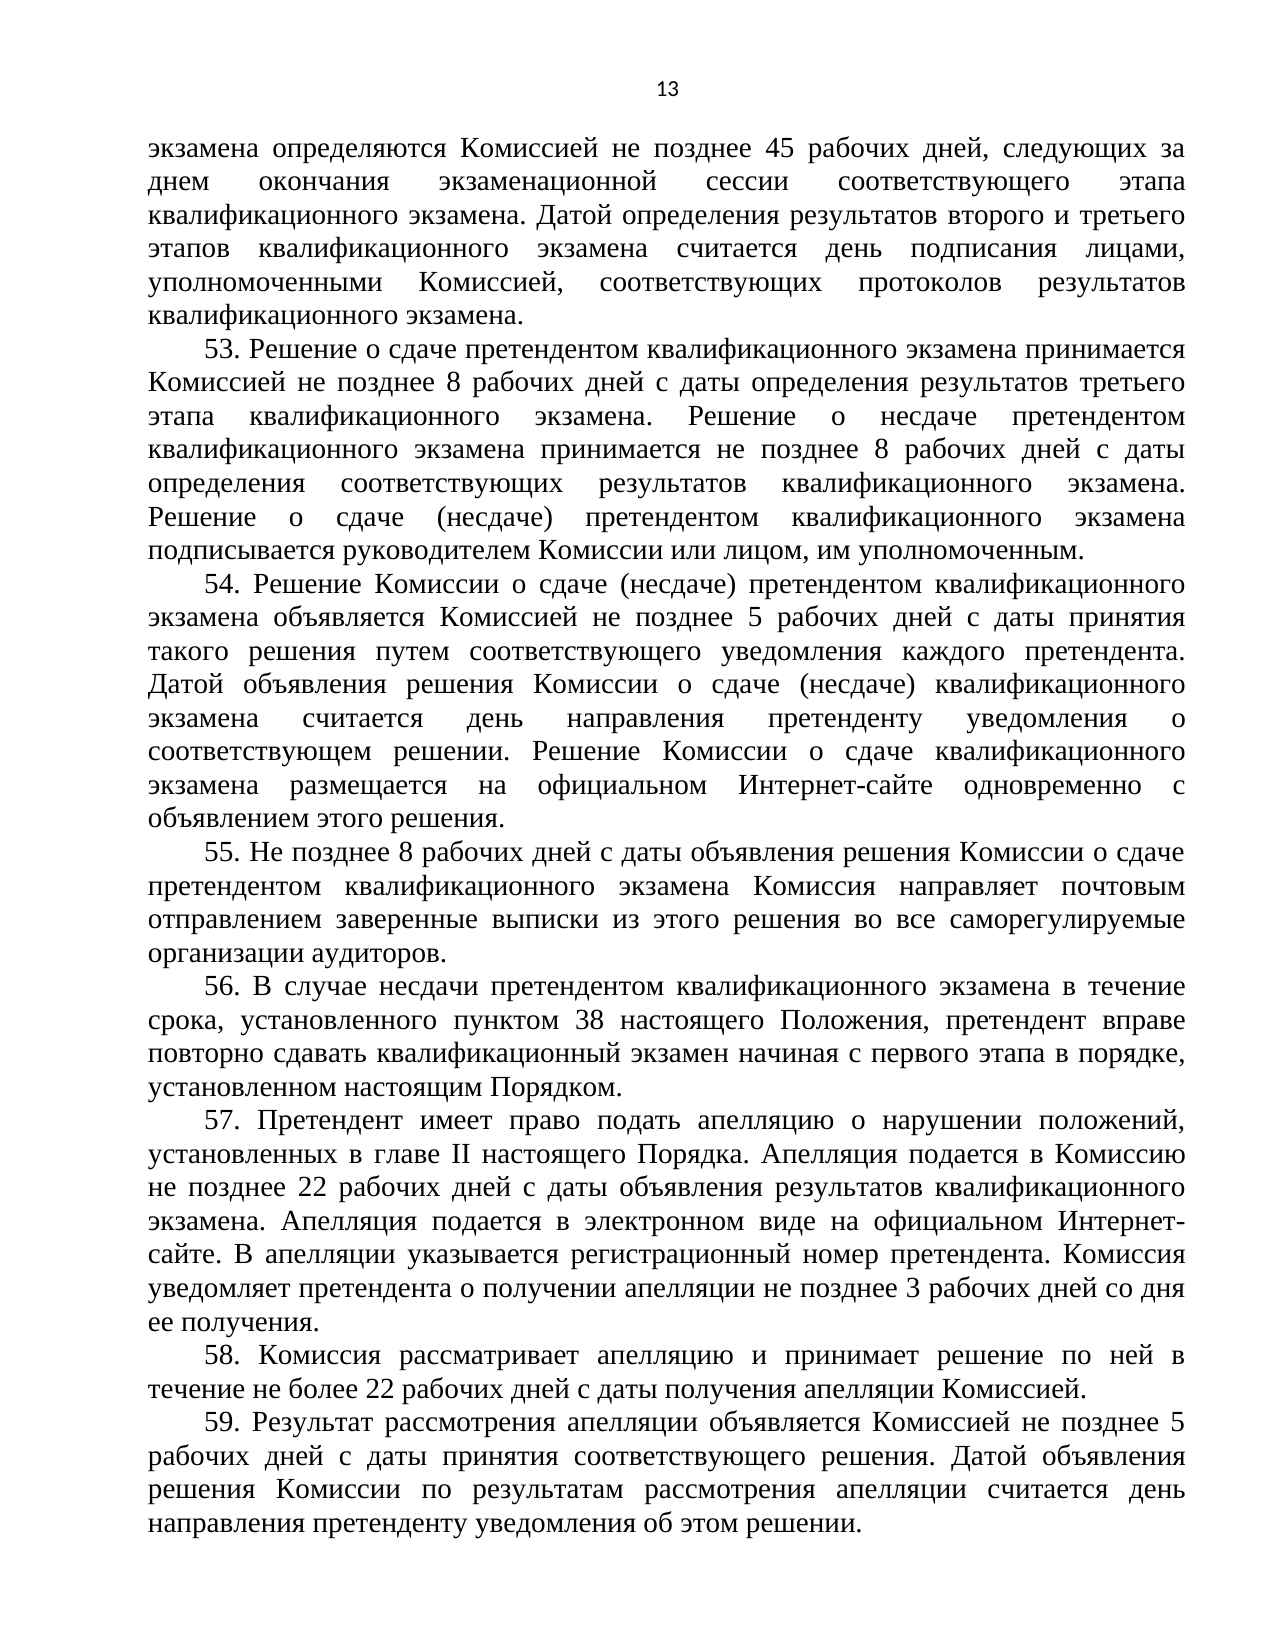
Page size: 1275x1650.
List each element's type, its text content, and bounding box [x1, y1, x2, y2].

text 55. Не позднее 8 рабочих дней с даты объявления решения Комиссии о сдаче претендентом квалификационного экзамена Комиссия направляет почтовым отправлением заверенные выписки из этого решения во все саморегулируемые организации аудиторов. [148, 834, 1186, 968]
text 59. Результат рассмотрения апелляции объявляется Комиссией не позднее 5 рабочих дней с даты принятия соответствующего решения. Датой объявления решения Комиссии по результатам рассмотрения апелляции считается день направления претенденту уведомления об этом решении. [148, 1404, 1186, 1538]
text 54. Решение Комиссии о сдаче (несдаче) претендентом квалификационного экзамена объявляется Комиссией не позднее 5 рабочих дней с даты принятия такого решения путем соответствующего уведомления каждого претендента. Датой объявления решения Комиссии о сдаче (несдаче) квалификационного экзамена считается день направления претенденту уведомления о соответствующем решении. Решение Комиссии о сдаче квалификационного экзамена размещается на официальном Интернет-сайте одновременно с объявлением этого решения. [148, 566, 1186, 834]
text 57. Претендент имеет право подать апелляцию о нарушении положений, установленных в главе II настоящего Порядка. Апелляция подается в Комиссию не позднее 22 рабочих дней с даты объявления результатов квалификационного экзамена. Апелляция подается в электронном виде на официальном Интернет-сайте. В апелляции указывается регистрационный номер претендента. Комиссия уведомляет претендента о получении апелляции не позднее 3 рабочих дней со дня ее получения. [148, 1102, 1186, 1337]
text 53. Решение о сдаче претендентом квалификационного экзамена принимается Комиссией не позднее 8 рабочих дней с даты определения результатов третьего этапа квалификационного экзамена. Решение о несдаче претендентом квалификационного экзамена принимается не позднее 8 рабочих дней с даты определения соответствующих результатов квалификационного экзамена. Решение о сдаче (несдаче) претендентом квалификационного экзамена подписывается руководителем Комиссии или лицом, им уполномоченным. [148, 331, 1186, 566]
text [148, 130, 1186, 331]
text 56. В случае несдачи претендентом квалификационного экзамена в течение срока, установленного пунктом 38 настоящего Положения, претендент вправе повторно сдавать квалификационный экзамен начиная с первого этапа в порядке, установленном настоящим Порядком. [148, 968, 1186, 1102]
text 58. Комиссия рассматривает апелляцию и принимает решение по ней в течение не более 22 рабочих дней с даты получения апелляции Комиссией. [148, 1337, 1186, 1404]
